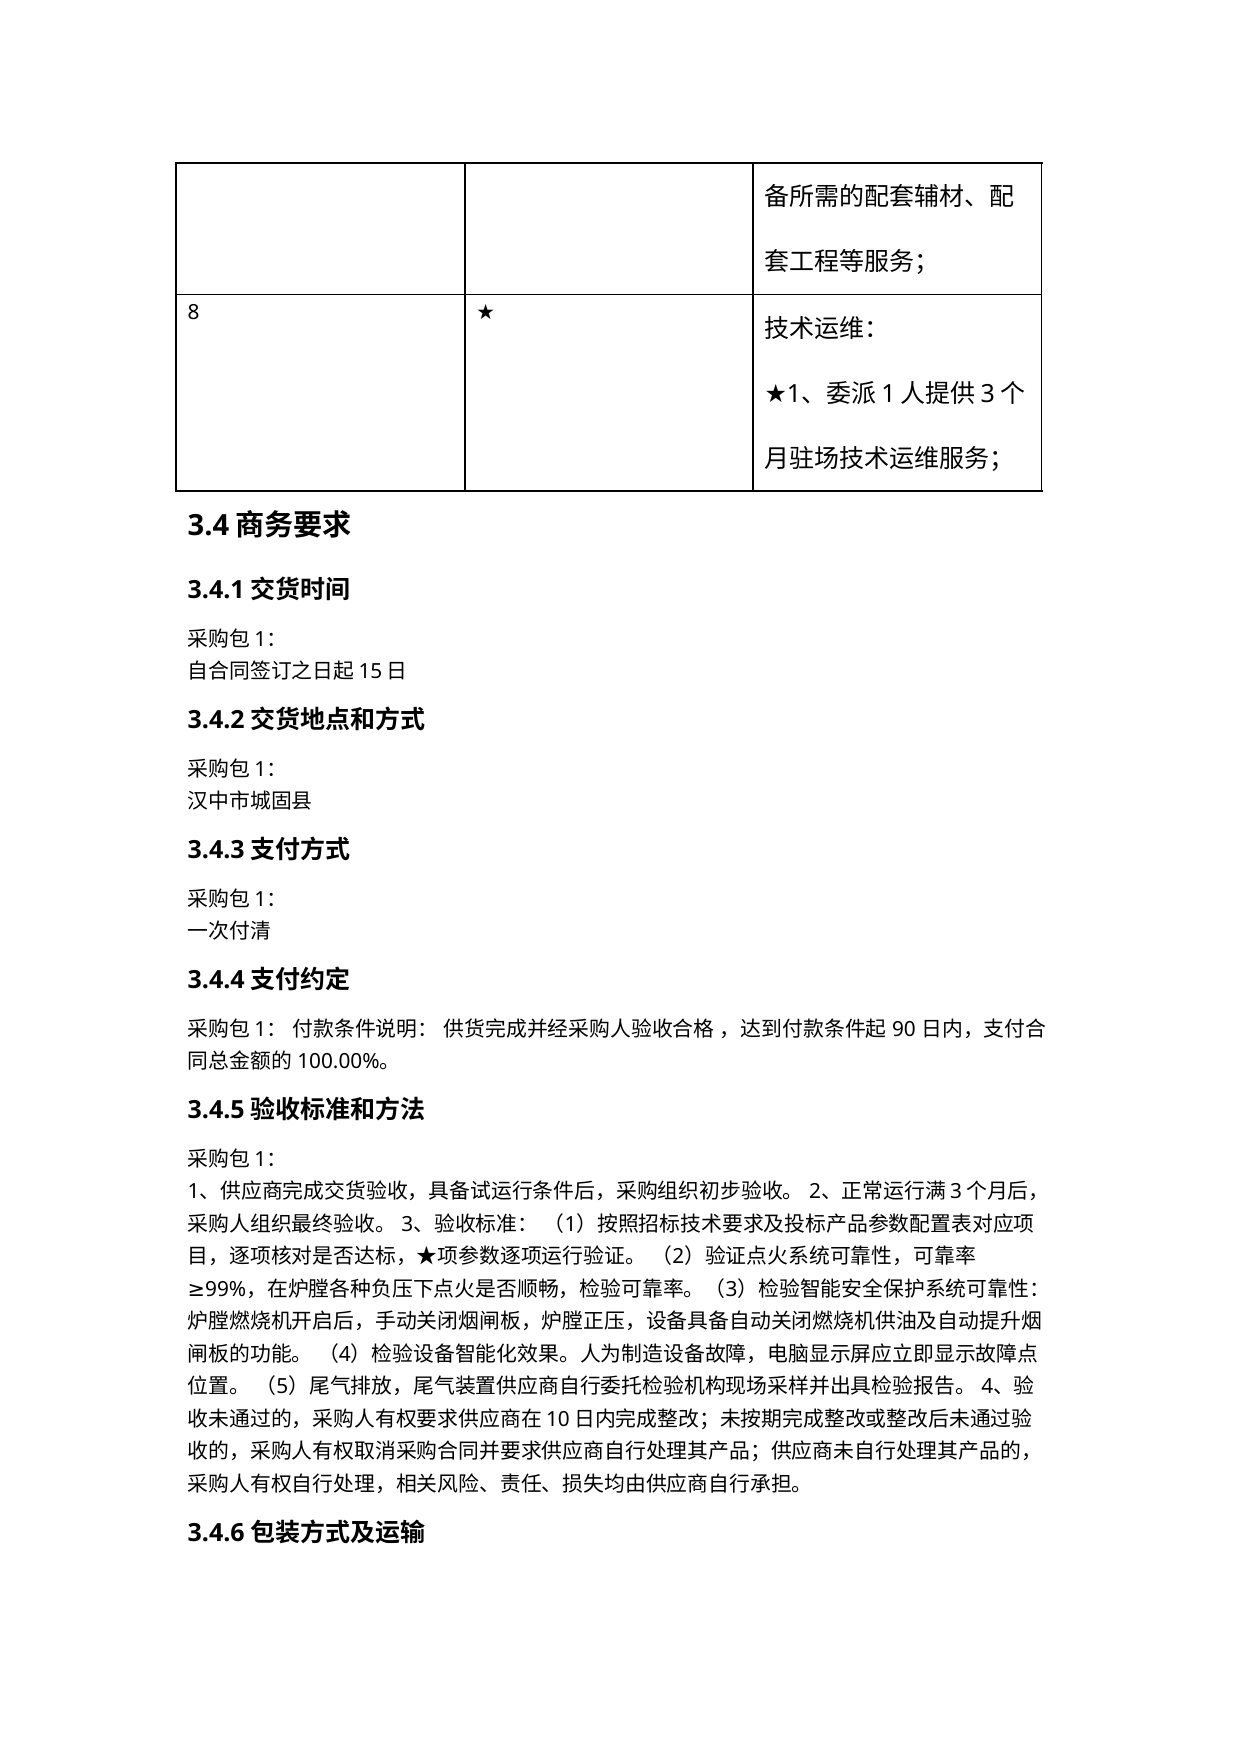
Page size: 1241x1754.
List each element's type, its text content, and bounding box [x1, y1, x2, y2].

table_cell 技术运维： ★1、委派1人提供3个月驻场技术运维服务； [754, 295, 1041, 490]
text 3.4商务要求 [187, 492, 1053, 557]
text 自合同签订之日起15日 [187, 654, 1053, 687]
text 采购包1： 付款条件说明： 供货完成并经采购人验收合格 ，达到付款条件起 90 日内，支付合同总金额的 100.00%。 [187, 1012, 1053, 1077]
table_cell [466, 164, 752, 293]
text 3.4.2交货地点和方式 [187, 687, 1053, 752]
table_cell ★ [466, 295, 752, 490]
text 3.4.6包装方式及运输 [187, 1499, 1053, 1564]
text 一次付清 [187, 914, 1053, 947]
text 汉中市城固县 [187, 784, 1053, 817]
text 采购包1： [187, 752, 1053, 784]
text 采购包1： [187, 882, 1053, 914]
text 采购包1： [187, 1142, 1053, 1174]
table_cell 8 [177, 295, 464, 490]
text 采购包1： [187, 622, 1053, 654]
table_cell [754, 164, 1041, 293]
text 3.4.1交货时间 [187, 557, 1053, 622]
text 3.4.4支付约定 [187, 947, 1053, 1012]
text 3.4.3支付方式 [187, 817, 1053, 882]
table_cell 7 [177, 164, 464, 293]
text 1、供应商完成交货验收，具备试运行条件后，采购组织初步验收。 2、正常运行满3个月后，采购人组织最终验收。 3、验收标准： （1）按照招标技术要求及投标产品参数配置表对应项目，逐项核对是否达标，★项参数逐项运行验证。 （2）验证点火系统可靠性，可靠率≥99%，在炉膛各种负压下点火是否顺畅，检验可靠率。（3）检验智能安全保护系统可靠性：炉膛燃烧机开启后，手动关闭烟闸板，炉膛正压，设备具备自动关闭燃烧机供油及自动提升烟闸板的功能。 （4）检验设备智能化效果。人为制造设备故障，电脑显示屏应立即显示故障点位置。 （5）尾气排放，尾气装置供应商自行委托检验机构现场采样并出具检验报告。 4、验收未通过的，采购人有权要求供应商在10日内完成整改；未按期完成整改或整改后未通过验收的，采购人有权取消采购合同并要求供应商自行处理其产品；供应商未自行处理其产品的，采购人有权自行处理，相关风险、责任、损失均由供应商自行承担。 [187, 1174, 1053, 1499]
text 3.4.5验收标准和方法 [187, 1077, 1053, 1142]
